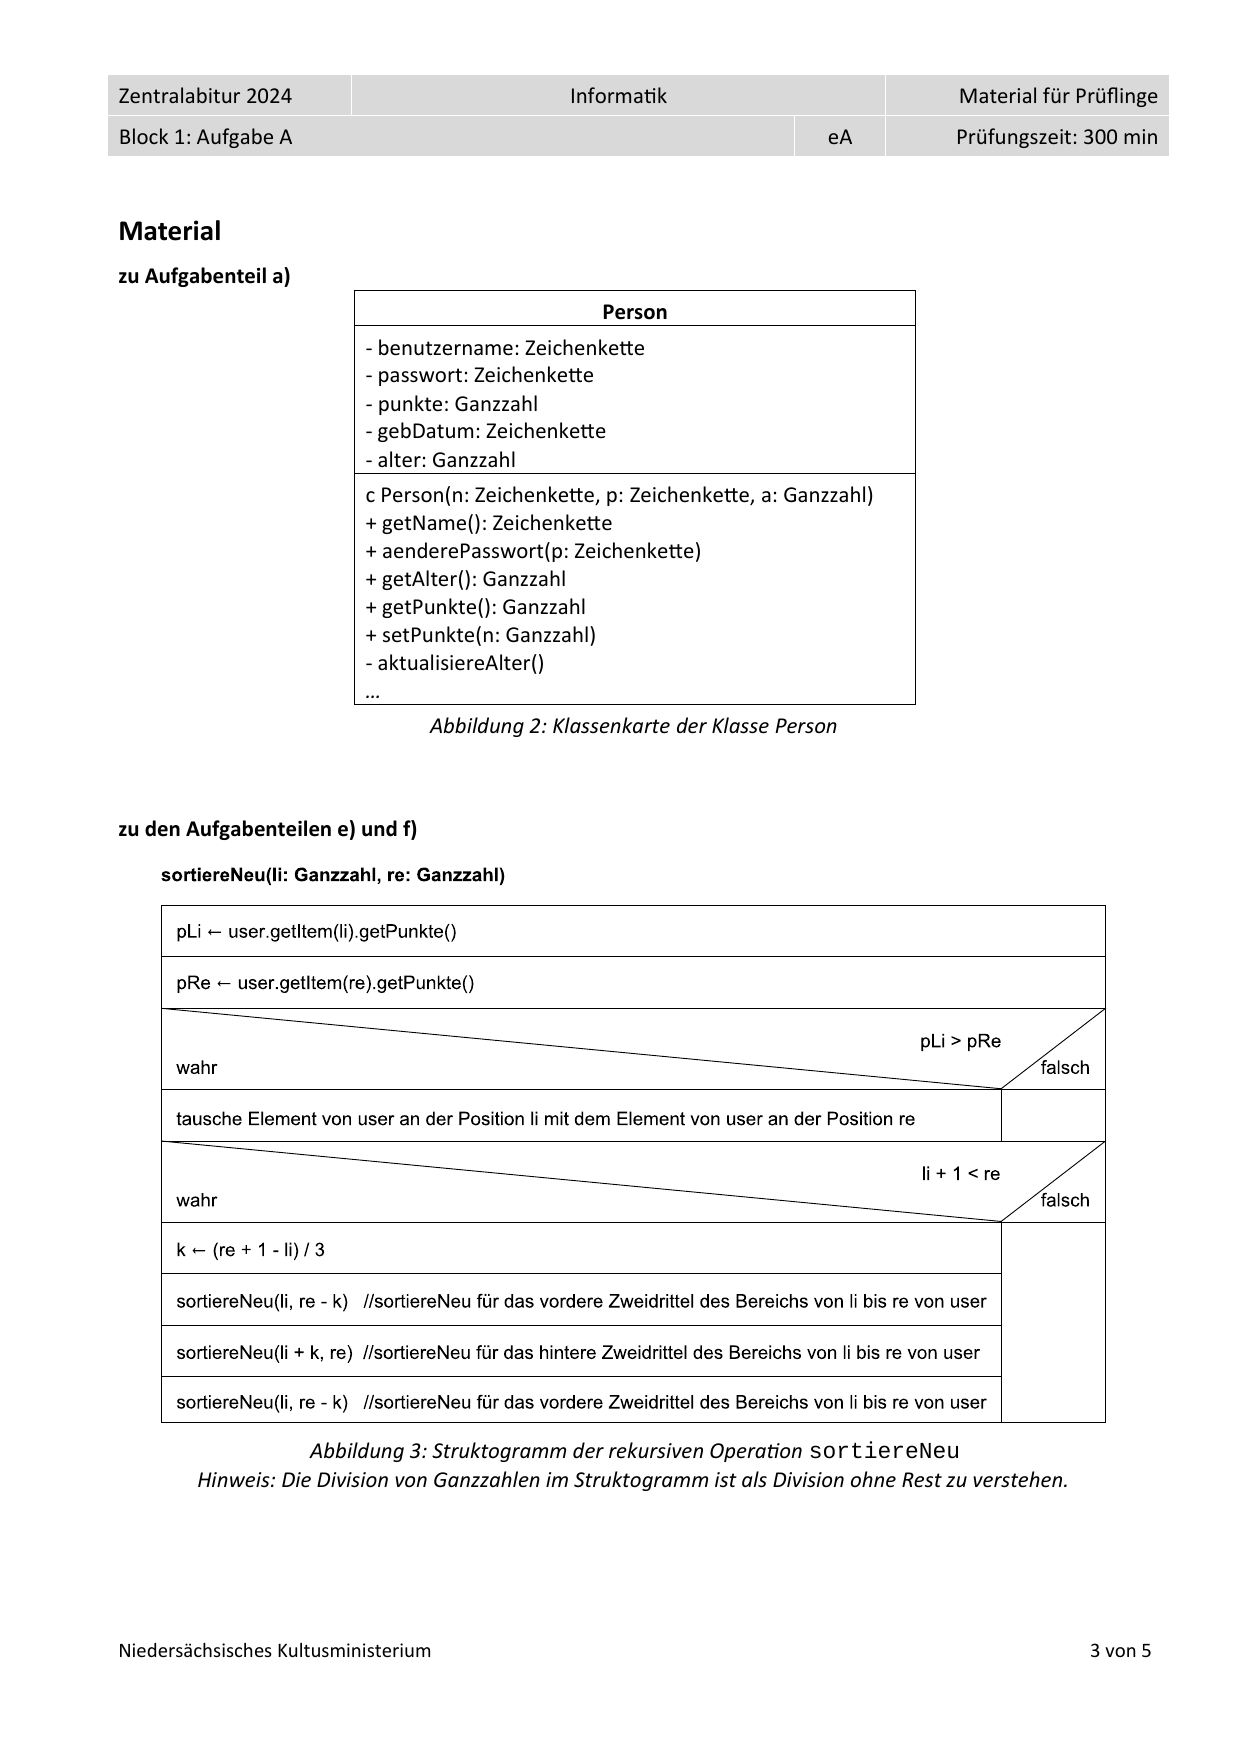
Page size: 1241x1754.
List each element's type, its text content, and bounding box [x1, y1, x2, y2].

table_cell Abbildung 2: Klassenkarte der Klasse Person [354, 705, 916, 752]
table_cell - benutzername: Zeichenkette - passwort: Zeichenkette - punkte: Ganzzahl - gebDatum: Zeichenkette - alter: Ganzzahl [355, 326, 915, 473]
table_header Person [355, 291, 915, 325]
text zu den Aufgabenteilen e) und f) [118, 811, 1152, 842]
text Abbildung 3: Struktogramm der rekursiven Operation sortiereNeu [118, 1436, 1152, 1466]
text Material [118, 215, 1152, 246]
table_cell c Person(n: Zeichenkette, p: Zeichenkette, a: Ganzzahl) + getName(): Zeichenkette + aenderePasswort(p: Zeichenkette) + getAlter(): Ganzzahl + getPunkte(): Ganzzahl + setPunkte(n: Ganzzahl) - aktualisiereAlter() … [355, 474, 915, 704]
text Hinweis: Die Division von Ganzzahlen im Struktogramm ist als Division ohne Rest zu verstehen. [118, 1466, 1152, 1494]
text zu Aufgabenteil a) [118, 259, 1152, 290]
